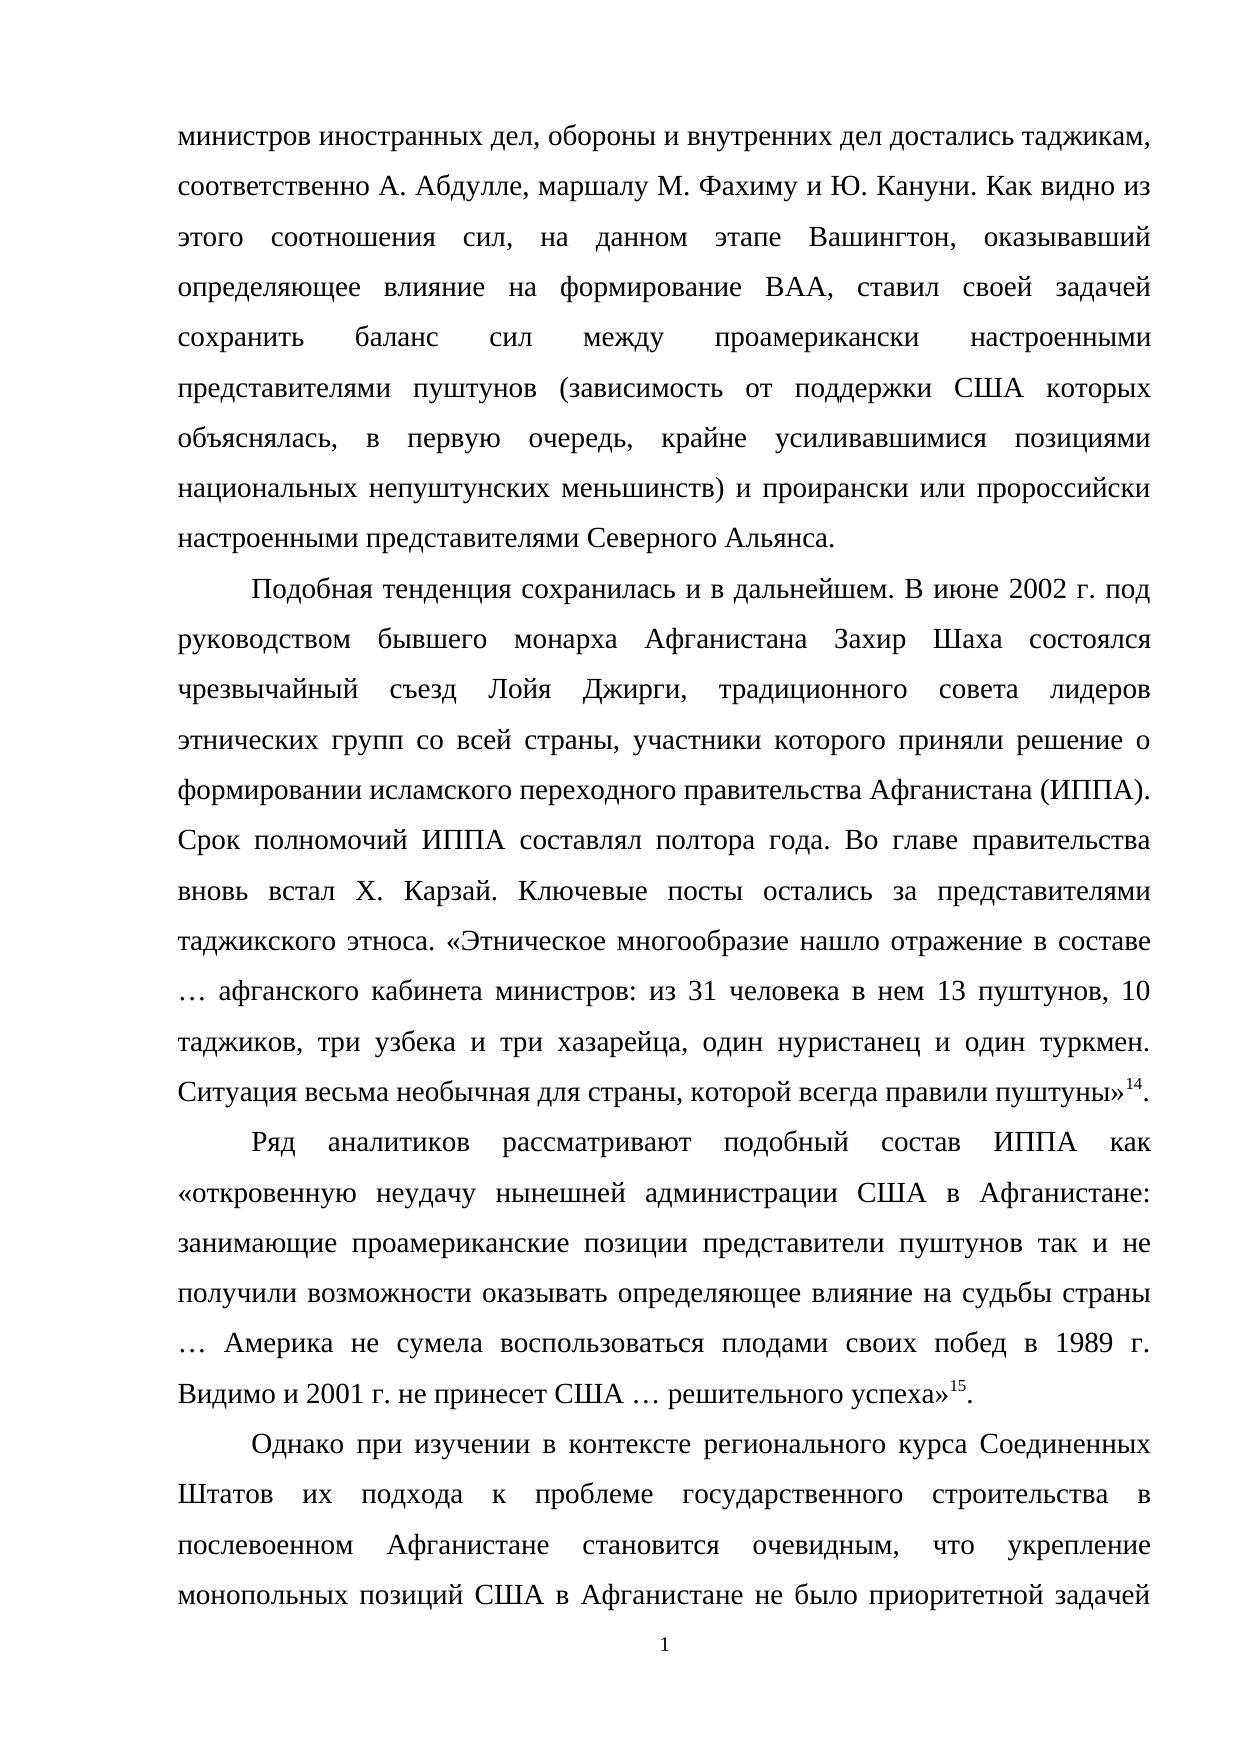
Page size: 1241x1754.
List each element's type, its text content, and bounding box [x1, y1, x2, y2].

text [177, 1426, 1152, 1611]
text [177, 118, 1152, 554]
text Ряд аналитиков рассматривают подобный состав ИППА как «откровенную неудачу нынешней администрации США в Афганистане: занимающие проамериканские позиции представители пуштунов так и не получили возможности оказывать определяющее влияние на судьбы страны … Америка не сумела воспользоваться плодами своих побед в 1989 г. Видимо и 2001 г. не принесет США … решительного успеха»15. [177, 1124, 1152, 1409]
text Подобная тенденция сохранилась и в дальнейшем. В июне 2002 г. под руководством бывшего монарха Афганистана Захир Шаха состоялся чрезвычайный съезд Лойя Джирги, традиционного совета лидеров этнических групп со всей страны, участники которого приняли решение о формировании исламского переходного правительства Афганистана (ИППА). Срок полномочий ИППА составлял полтора года. Во главе правительства вновь встал Х. Карзай. Ключевые посты остались за представителями таджикского этноса. «Этническое многообразие нашло отражение в составе … афганского кабинета министров: из 31 человека в нем 13 пуштунов, 10 таджиков, три узбека и три хазарейца, один нуристанец и один туркмен. Ситуация весьма необычная для страны, которой всегда правили пуштуны»14. [177, 571, 1152, 1108]
